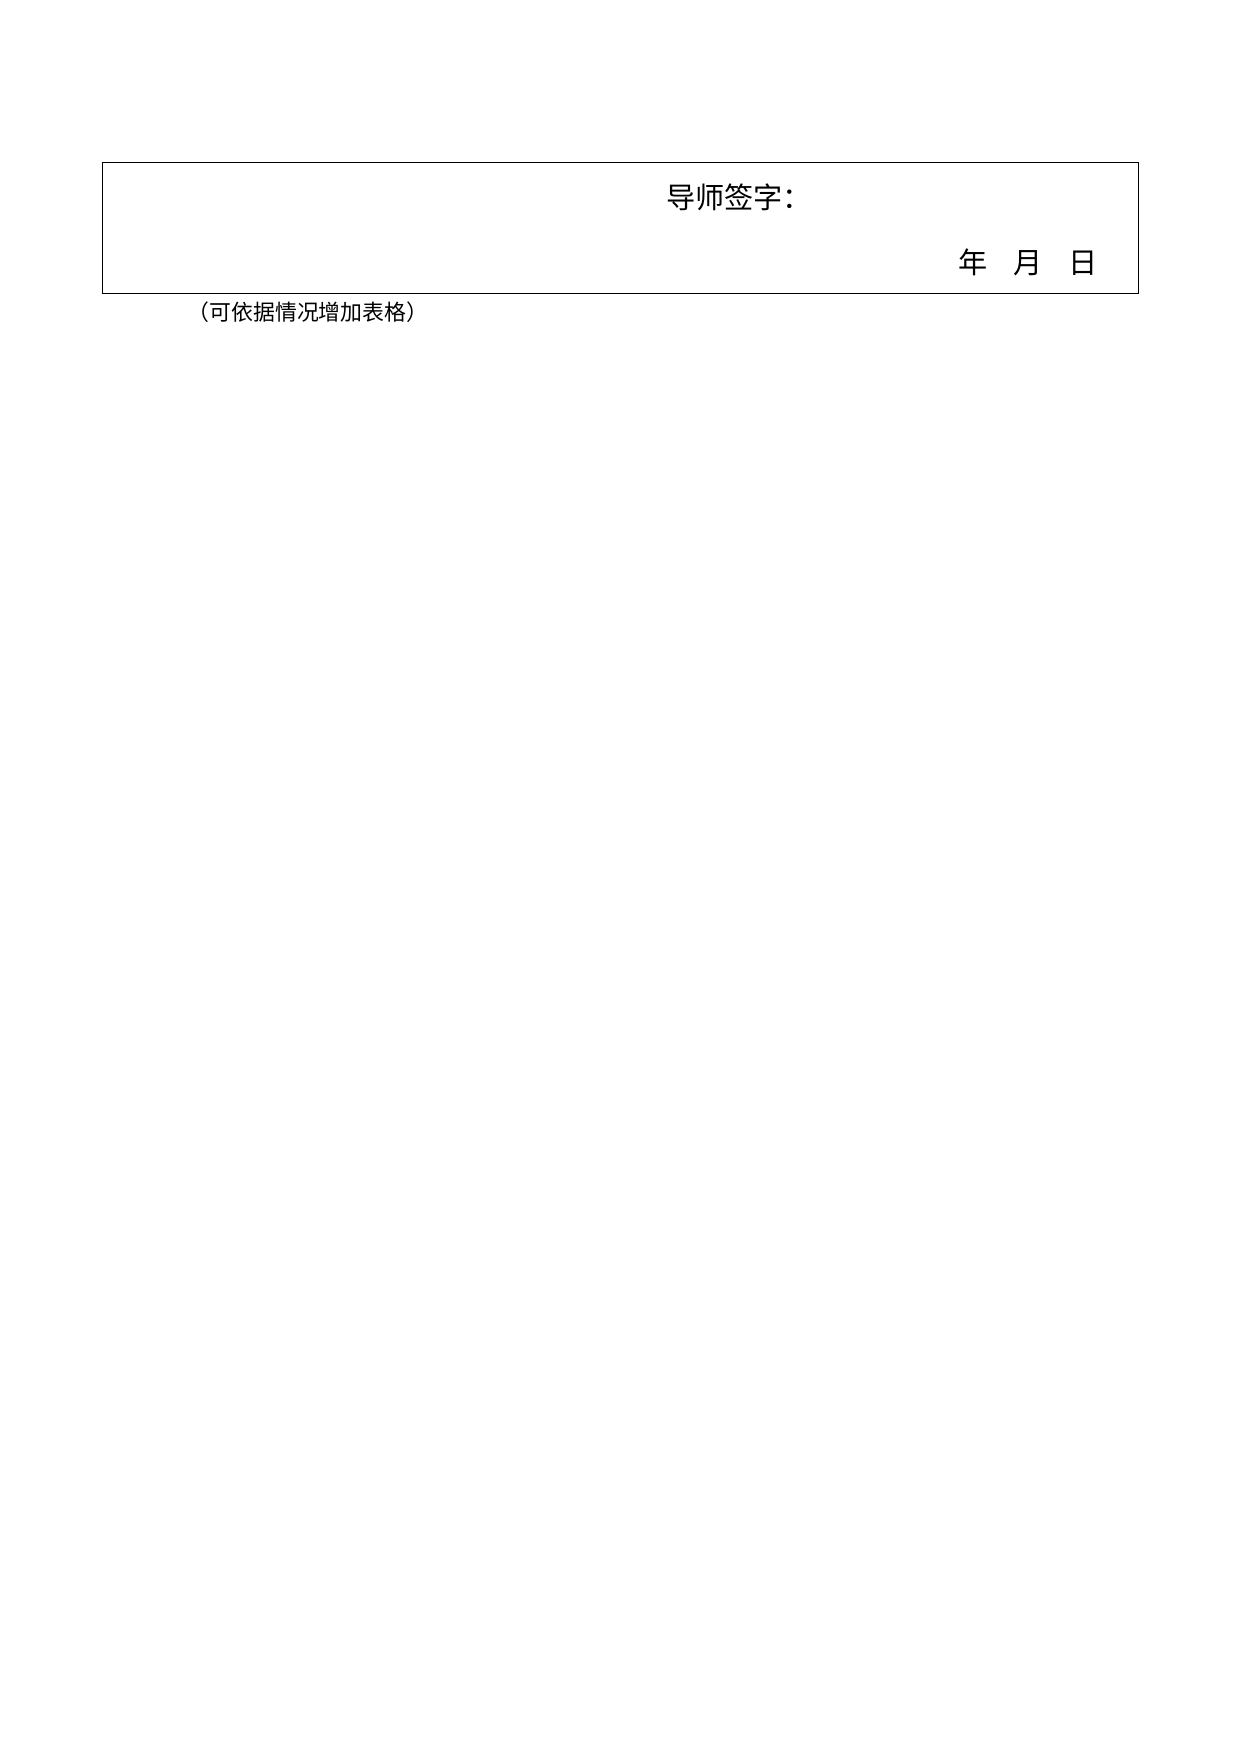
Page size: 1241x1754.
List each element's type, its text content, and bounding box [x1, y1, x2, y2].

text （可依据情况增加表格） [187, 294, 1053, 327]
table_cell 导师审核意见： 导师签字： 年 月 日 [103, 163, 1138, 293]
